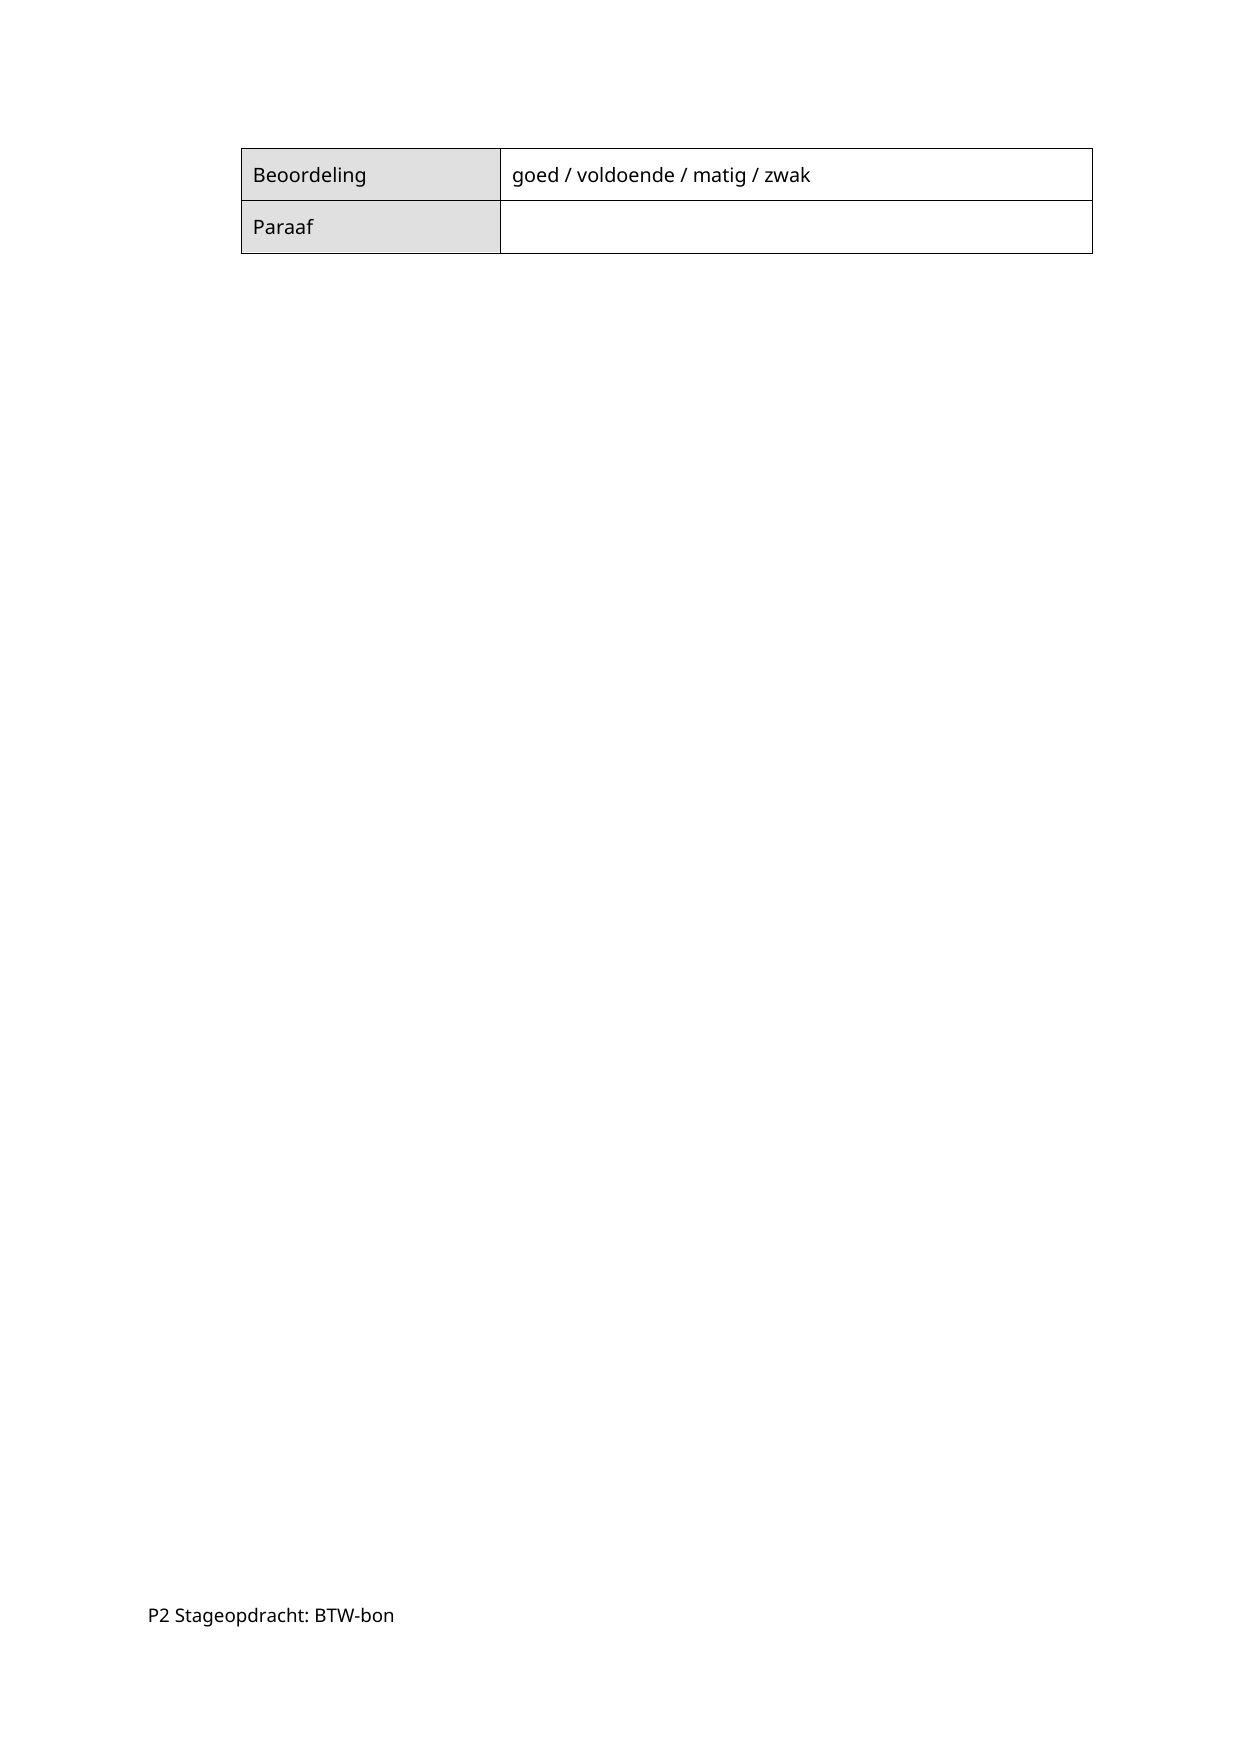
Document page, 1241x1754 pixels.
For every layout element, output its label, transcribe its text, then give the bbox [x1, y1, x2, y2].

table_cell [501, 201, 1092, 252]
table_cell goed / voldoende / matig / zwak [501, 149, 1092, 200]
table_cell Paraaf [242, 201, 500, 252]
table_cell Beoordeling [242, 149, 500, 200]
